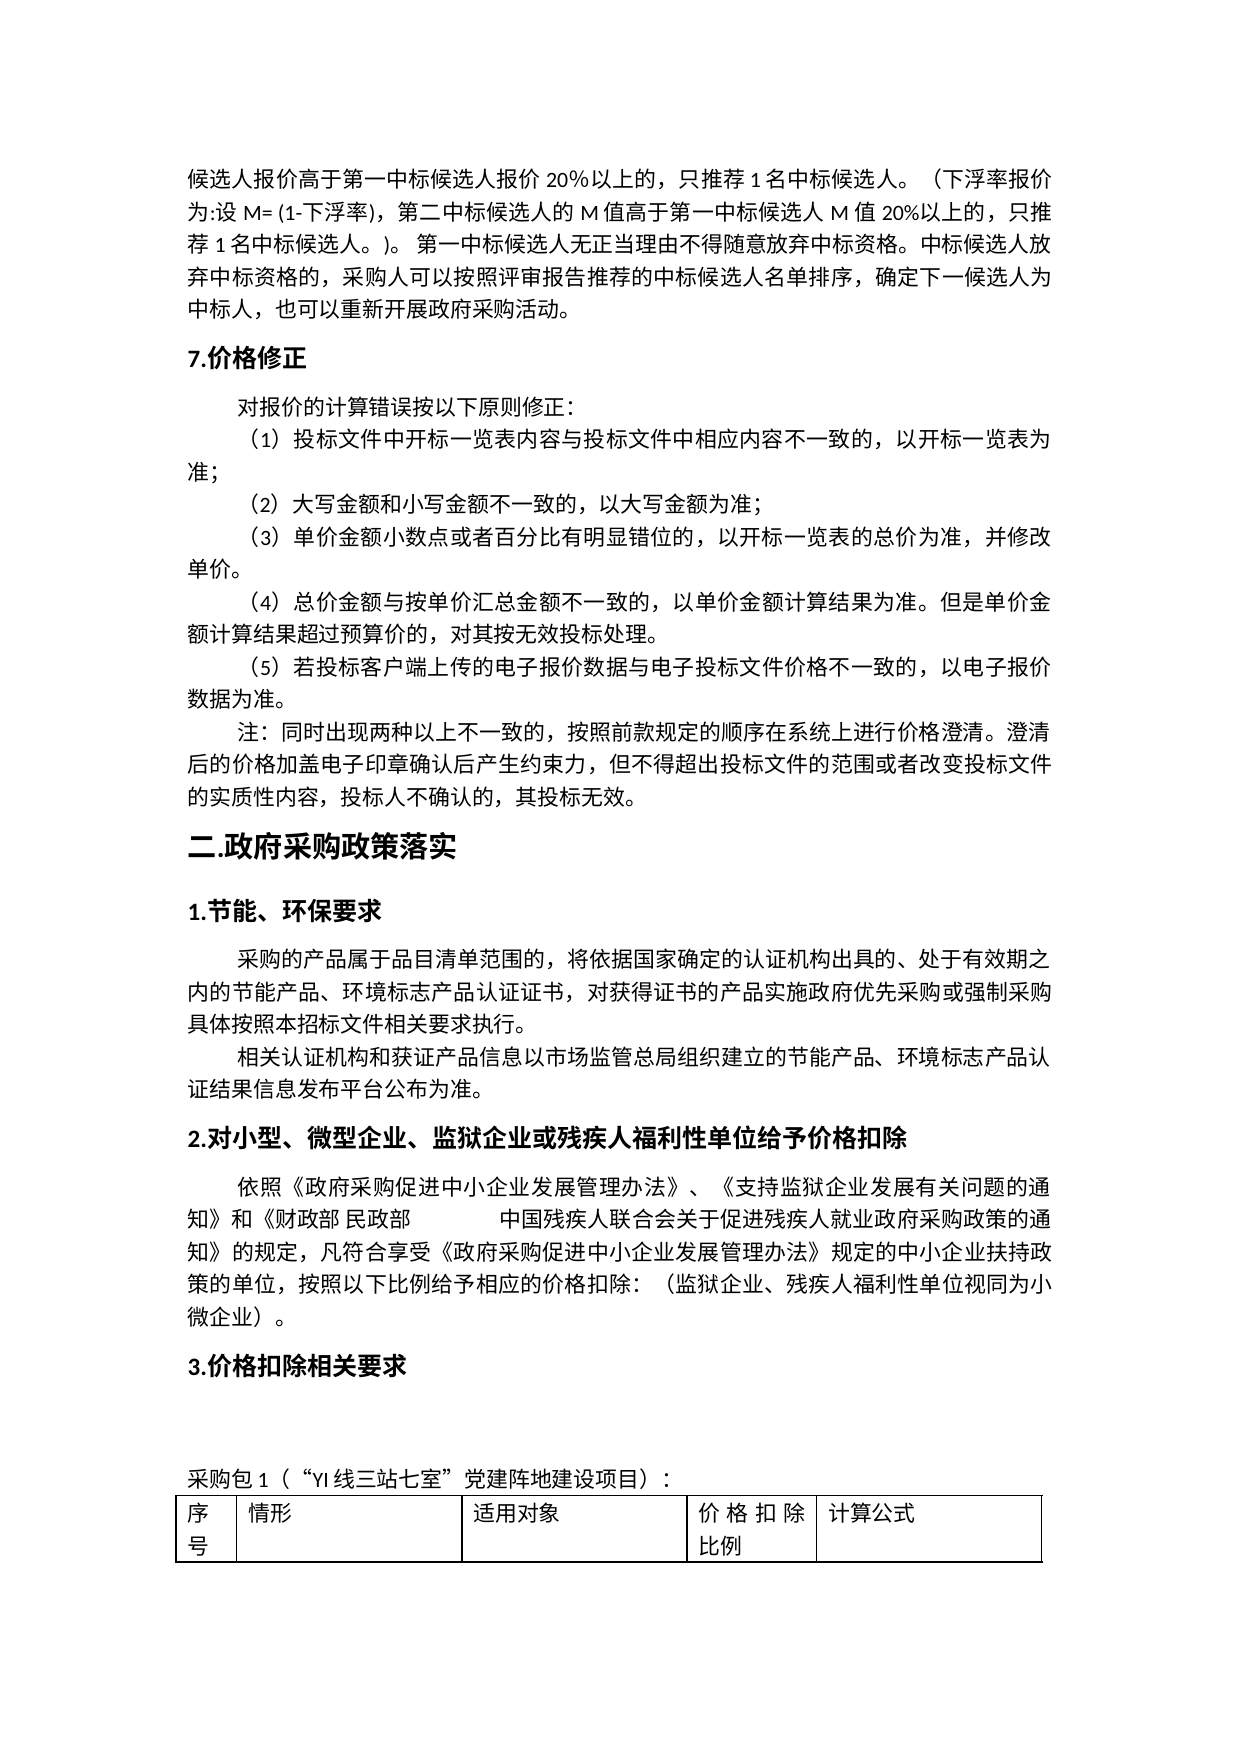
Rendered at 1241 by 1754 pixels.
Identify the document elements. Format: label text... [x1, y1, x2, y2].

text 依照《政府采购促进中小企业发展管理办法》、《支持监狱企业发展有关问题的通知》和《财政部 民政部 中国残疾人联合会关于促进残疾人就业政府采购政策的通知》的规定，凡符合享受《政府采购促进中小企业发展管理办法》规定的中小企业扶持政策的单位，按照以下比例给予相应的价格扣除：（监狱企业、残疾人福利性单位视同为小、微企业）。 [187, 1169, 1053, 1332]
text （4）总价金额与按单价汇总金额不一致的，以单价金额计算结果为准。但是单价金额计算结果超过预算价的，对其按无效投标处理。 [187, 584, 1053, 649]
table_header 价格扣除比例 [688, 1496, 816, 1561]
text （2）大写金额和小写金额不一致的，以大写金额为准； [187, 487, 1053, 519]
text 二.政府采购政策落实 [187, 812, 1053, 877]
text 2.对小型、微型企业、监狱企业或残疾人福利性单位给予价格扣除 [187, 1104, 1053, 1169]
table_header 情形 [237, 1496, 461, 1561]
text 对报价的计算错误按以下原则修正： [187, 389, 1053, 422]
text 注：同时出现两种以上不一致的，按照前款规定的顺序在系统上进行价格澄清。澄清后的价格加盖电子印章确认后产生约束力，但不得超出投标文件的范围或者改变投标文件的实质性内容，投标人不确认的，其投标无效。 [187, 714, 1053, 812]
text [187, 162, 1053, 324]
table_header 适用对象 [463, 1496, 686, 1561]
text 7.价格修正 [187, 324, 1053, 389]
text （5）若投标客户端上传的电子报价数据与电子投标文件价格不一致的，以电子报价数据为准。 [187, 649, 1053, 714]
text 采购的产品属于品目清单范围的，将依据国家确定的认证机构出具的、处于有效期之内的节能产品、环境标志产品认证证书，对获得证书的产品实施政府优先采购或强制采购，具体按照本招标文件相关要求执行。 [187, 942, 1053, 1039]
text 采购包1（“YI线三站七室”党建阵地建设项目）： [187, 1462, 1053, 1494]
table_header 计算公式 [817, 1496, 1041, 1561]
table_header 序号 [177, 1496, 236, 1561]
text （3）单价金额小数点或者百分比有明显错位的，以开标一览表的总价为准，并修改单价。 [187, 519, 1053, 584]
text （1）投标文件中开标一览表内容与投标文件中相应内容不一致的，以开标一览表为准； [187, 422, 1053, 487]
text 1.节能、环保要求 [187, 877, 1053, 942]
text 3.价格扣除相关要求 [187, 1332, 1053, 1397]
text 相关认证机构和获证产品信息以市场监管总局组织建立的节能产品、环境标志产品认证结果信息发布平台公布为准。 [187, 1039, 1053, 1104]
